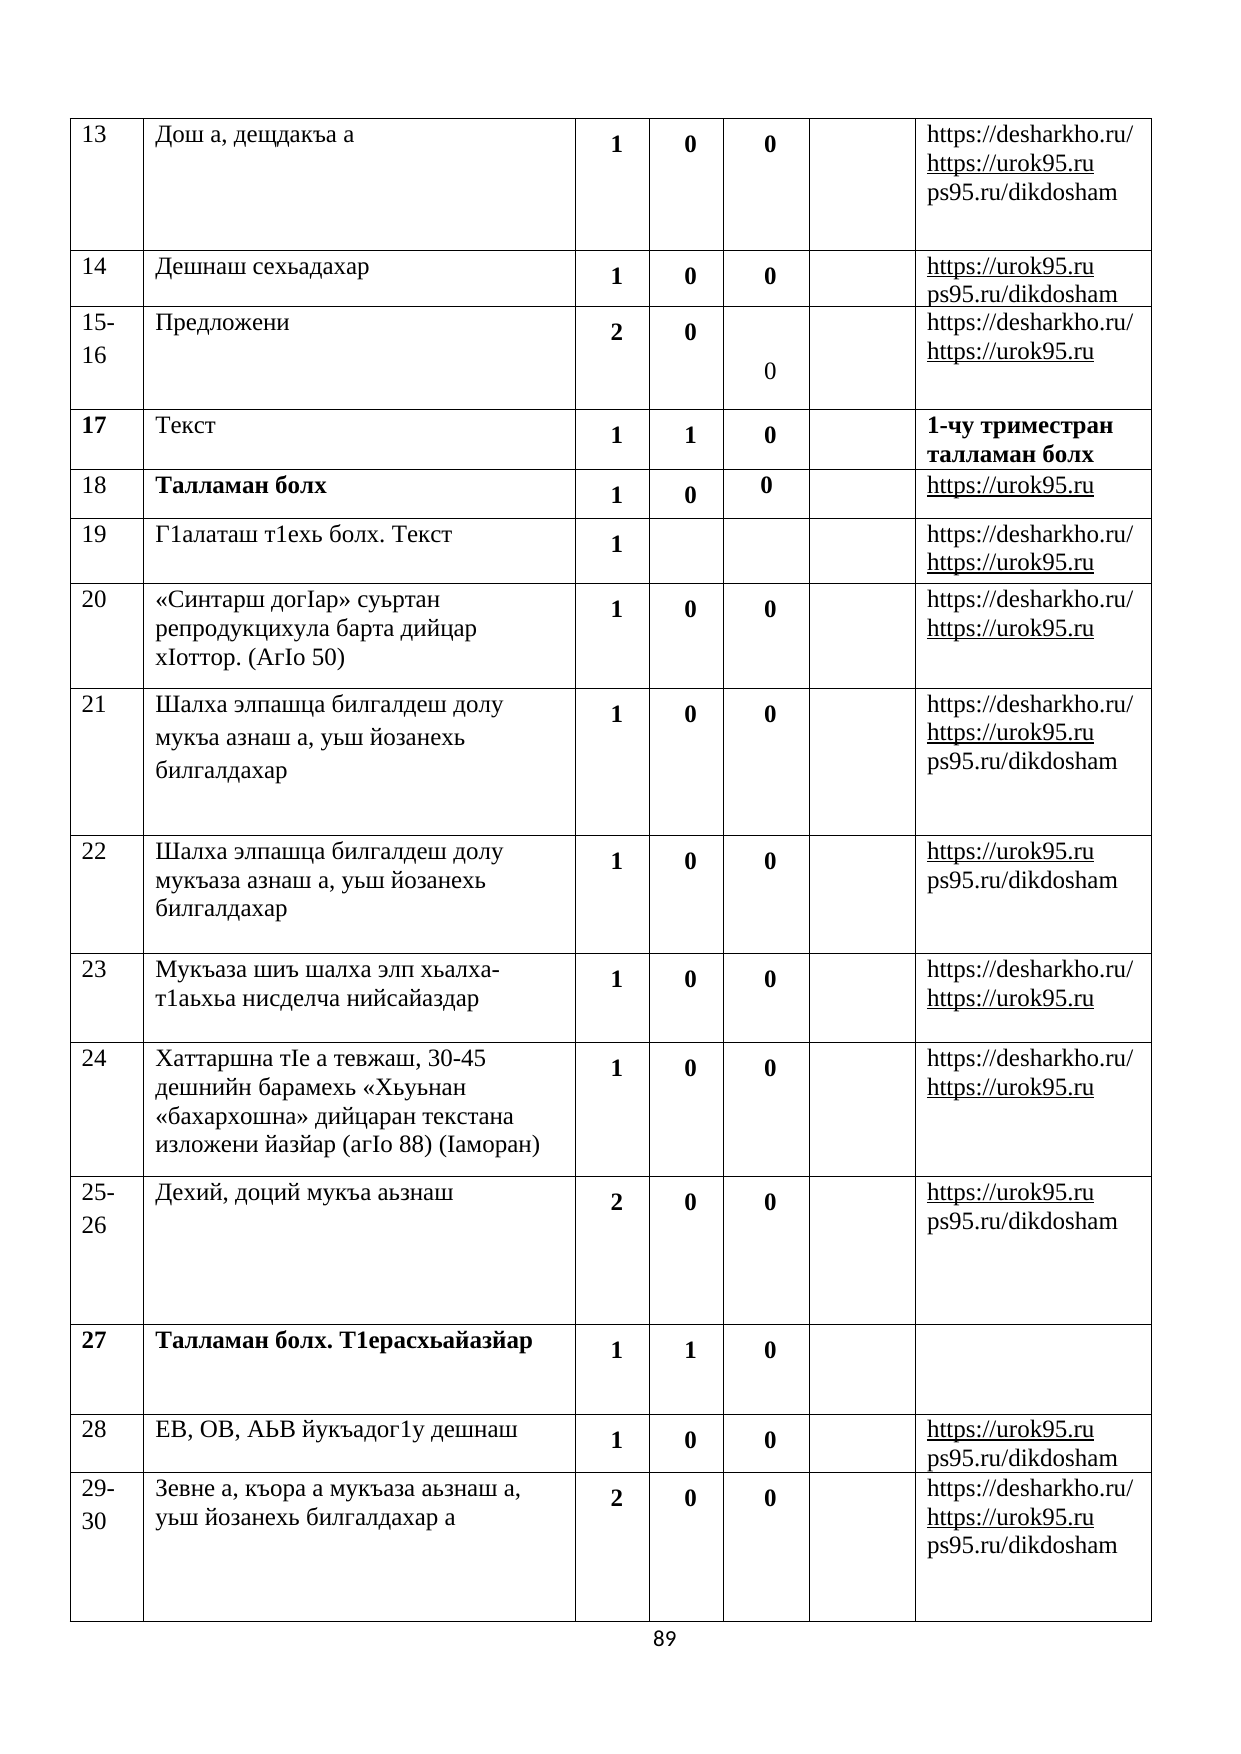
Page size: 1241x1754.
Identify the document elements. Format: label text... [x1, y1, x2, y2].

table_cell 29-30 [71, 1473, 143, 1621]
table_cell Шалха элпашца билгалдеш долу мукъа азнаш а, уьш йозанехь билгалдахар [144, 689, 575, 835]
table_cell 0 [650, 307, 723, 409]
table_cell [810, 251, 915, 306]
table_cell [810, 584, 915, 688]
table_cell [810, 470, 915, 518]
table_cell [810, 1043, 915, 1176]
table_cell 18 [71, 470, 143, 518]
table_cell Хаттаршна тӀе а тевжаш, 30-45 дешнийн барамехь «Хьуьнан «бахархошна» дийцаран текстана изложени йазйар (агIо 88) (Iаморан) [144, 1043, 575, 1176]
table_cell 23 [71, 954, 143, 1042]
table_cell 0 [724, 1043, 809, 1176]
table_cell https://desharkho.ru/ https://urok95.ru [916, 1043, 1151, 1176]
table_cell https://desharkho.ru/ https://urok95.ru [916, 519, 1151, 583]
table_cell 24 [71, 1043, 143, 1176]
table_cell 2 [576, 1473, 649, 1621]
table_cell 0 [724, 251, 809, 306]
table_cell Шалха элпашца билгалдеш долу мукъаза азнаш а, уьш йозанехь билгалдахар [144, 836, 575, 953]
table_cell https://desharkho.ru/ https://urok95.ru ps95.ru/dikdosham [916, 1473, 1151, 1621]
table_cell [810, 689, 915, 835]
table_cell 0 [650, 1177, 723, 1324]
table_cell [724, 519, 809, 583]
table_cell [810, 836, 915, 953]
table_cell 0 [724, 119, 809, 250]
table_cell 0 [650, 836, 723, 953]
table_cell 1 [576, 470, 649, 518]
table_cell 1 [576, 1415, 649, 1472]
table_cell 0 [724, 954, 809, 1042]
table_cell 19 [71, 519, 143, 583]
table_cell 14 [71, 251, 143, 306]
table_cell 1 [576, 251, 649, 306]
table_cell https://desharkho.ru/ https://urok95.ru [916, 954, 1151, 1042]
table_cell 0 [650, 470, 723, 518]
table_cell 0 [650, 584, 723, 688]
table_cell 17 [71, 410, 143, 469]
table_cell 0 [724, 470, 809, 518]
table_cell 0 [650, 1415, 723, 1472]
table_cell 1 [576, 954, 649, 1042]
table_cell [650, 519, 723, 583]
table_cell 1 [650, 1325, 723, 1413]
table_cell [810, 519, 915, 583]
table_cell 1 [576, 119, 649, 250]
table_cell https://desharkho.ru/ https://urok95.ru ps95.ru/dikdosham [916, 119, 1151, 250]
table_cell [810, 119, 915, 250]
table_cell 13 [71, 119, 143, 250]
table_cell [810, 307, 915, 409]
table_cell https://urok95.ru ps95.ru/dikdosham [916, 1177, 1151, 1324]
table_cell 1 [576, 519, 649, 583]
table_cell 0 [724, 307, 809, 409]
table_cell 1 [576, 689, 649, 835]
table_cell [810, 954, 915, 1042]
table_cell 15-16 [71, 307, 143, 409]
table_cell 0 [650, 251, 723, 306]
table_cell [810, 1325, 915, 1413]
table_cell [810, 1415, 915, 1472]
table_cell 1 [650, 410, 723, 469]
table_cell 1-чу триместран талламан болх [916, 410, 1151, 469]
table_cell 0 [650, 1043, 723, 1176]
table_cell Талламан болх. Т1ерасхьайазйар [144, 1325, 575, 1413]
table_cell ЕВ, ОВ, АЬВ йукъадог1у дешнаш [144, 1415, 575, 1472]
table_cell Мукъаза шиъ шалха элп хьалха-т1аьхьа нисделча нийсайаздар [144, 954, 575, 1042]
table_cell https://desharkho.ru/ https://urok95.ru ps95.ru/dikdosham [916, 689, 1151, 835]
table_cell Талламан болх [144, 470, 575, 518]
table_cell 20 [71, 584, 143, 688]
table_cell 0 [724, 1177, 809, 1324]
table_cell 22 [71, 836, 143, 953]
table_cell 2 [576, 307, 649, 409]
table_cell «Синтарш догIар» суьртан репродукцихула барта дийцар хӀоттор. (АгIо 50) [144, 584, 575, 688]
table_cell 1 [576, 1325, 649, 1413]
table_cell https://urok95.ru ps95.ru/dikdosham [916, 836, 1151, 953]
table_cell Г1алаташ т1ехь болх. Текст [144, 519, 575, 583]
table_cell 27 [71, 1325, 143, 1413]
table_cell 28 [71, 1415, 143, 1472]
table_cell [810, 1177, 915, 1324]
table_cell 0 [724, 1473, 809, 1621]
table_cell 0 [724, 836, 809, 953]
table_cell 0 [650, 1473, 723, 1621]
table_cell Зевне а, къора а мукъаза аьзнаш а, уьш йозанехь билгалдахар а [144, 1473, 575, 1621]
table_cell Дош а, дещдакъа а [144, 119, 575, 250]
table_cell https://urok95.ru ps95.ru/dikdosham [916, 470, 1151, 518]
table_cell 0 [724, 689, 809, 835]
table_cell 1 [576, 584, 649, 688]
table_cell 1 [576, 1043, 649, 1176]
table_cell Дешнаш сехьадахар [144, 251, 575, 306]
table_cell 0 [724, 1415, 809, 1472]
table_cell https://urok95.ru ps95.ru/dikdosham [916, 1415, 1151, 1472]
table_cell 0 [724, 410, 809, 469]
table_cell 1 [576, 410, 649, 469]
table_cell Дехий, доций мукъа аьзнаш [144, 1177, 575, 1324]
table_cell Предложени [144, 307, 575, 409]
table_cell https://desharkho.ru/ https://urok95.ru [916, 307, 1151, 409]
table_cell [810, 1473, 915, 1621]
table_cell 0 [724, 1325, 809, 1413]
table_cell 0 [650, 954, 723, 1042]
table_cell 25-26 [71, 1177, 143, 1324]
table_cell 21 [71, 689, 143, 835]
table_cell https://desharkho.ru/ https://urok95.ru [916, 584, 1151, 688]
table_cell 0 [650, 689, 723, 835]
table_cell 0 [650, 119, 723, 250]
table_cell 2 [576, 1177, 649, 1324]
table_cell 1 [576, 836, 649, 953]
table_cell Текст [144, 410, 575, 469]
table_cell [810, 410, 915, 469]
table_cell [916, 1325, 1151, 1413]
table_cell https://urok95.ru ps95.ru/dikdosham [916, 251, 1151, 306]
table_cell 0 [724, 584, 809, 688]
